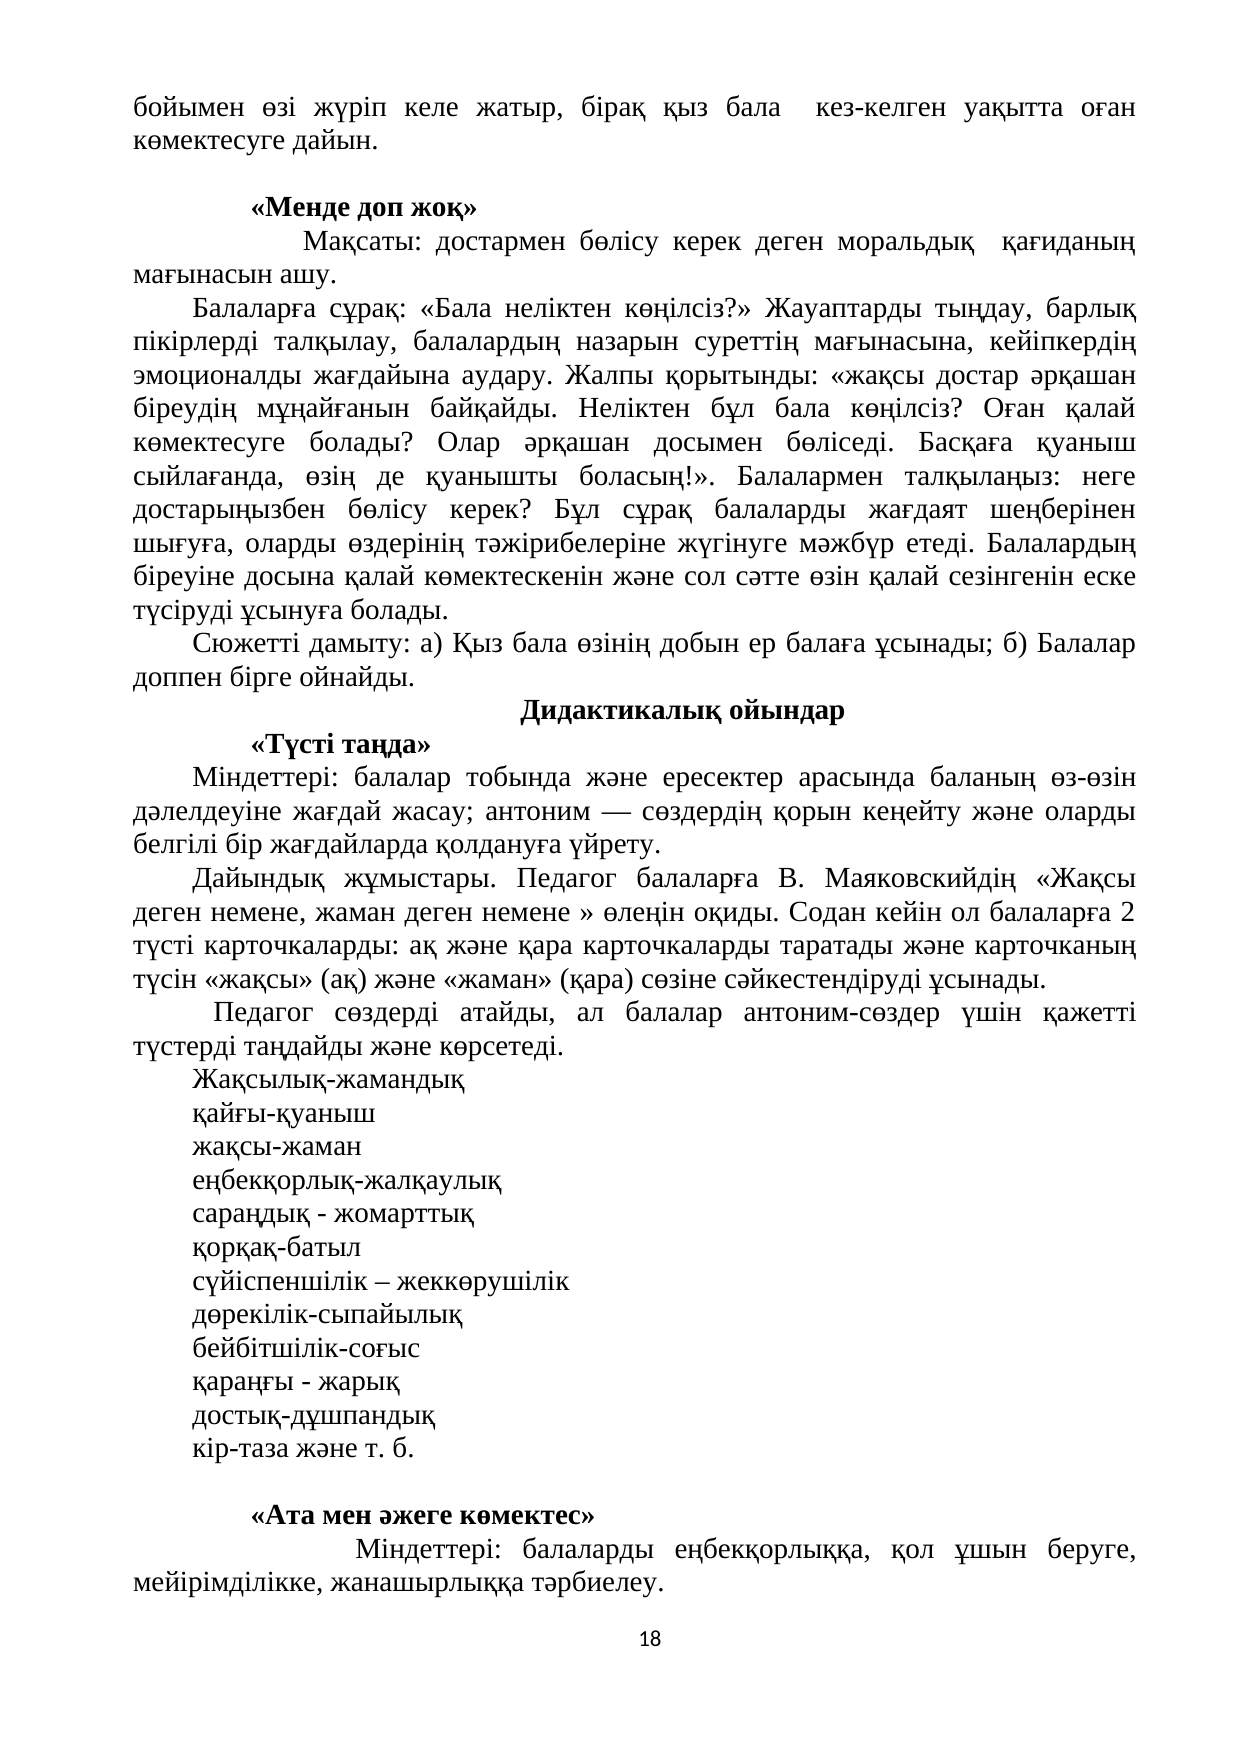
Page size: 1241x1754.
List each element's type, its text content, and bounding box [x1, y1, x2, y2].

text қорқақ-батыл [133, 1229, 1137, 1263]
text Сюжетті дамыту: а) Қыз бала өзінің добын ер балаға ұсынады; б) Балалар доппен бірге ойнайды. [133, 625, 1137, 692]
text Жақсылық-жамандық [133, 1061, 1137, 1095]
text сүйіспеншілік – жеккөрушілік [133, 1263, 1137, 1296]
text Дидактикалық ойындар [133, 692, 1137, 726]
text Міндеттері: балалар тобында және ересектер арасында баланың өз-өзін дәлелдеуіне жағдай жасау; антоним — сөздердің қорын кеңейту және оларды белгілі бір жағдайларда қолдануға үйрету. [133, 759, 1137, 860]
text дөрекілік-сыпайылық [133, 1296, 1137, 1330]
text «Түсті таңда» [133, 726, 1137, 759]
text сараңдық - жомарттық [133, 1196, 1137, 1229]
text қайғы-қуаныш [133, 1095, 1137, 1128]
text «Менде доп жоқ» [133, 189, 1137, 223]
text қараңғы - жарық [133, 1363, 1137, 1397]
text кір-таза және т. б. [133, 1430, 1137, 1464]
text Педагог сөздерді атайды, ал балалар антоним-сөздер үшін қажетті түстерді таңдайды және көрсетеді. [133, 994, 1137, 1061]
text жақсы-жаман [133, 1128, 1137, 1162]
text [133, 89, 1137, 156]
text Балаларға сұрақ: «Бала неліктен көңілсіз?» Жауаптарды тыңдау, барлық пікірлерді талқылау, балалардың назарын суреттің мағынасына, кейіпкердің эмоционалды жағдайына аудару. Жалпы қорытынды: «жақсы достар әрқашан біреудің мұңайғанын байқайды. Неліктен бұл бала көңілсіз? Оған қалай көмектесуге болады? Олар әрқашан досымен бөліседі. Басқаға қуаныш сыйлағанда, өзің де қуанышты боласың!». Балалармен талқылаңыз: неге достарыңызбен бөлісу керек? Бұл сұрақ балаларды жағдаят шеңберінен шығуға, оларды өздерінің тәжірибелеріне жүгінуге мәжбүр етеді. Балалардың біреуіне досына қалай көмектескенін және сол сәтте өзін қалай сезінгенін еске түсіруді ұсынуға болады. [133, 290, 1137, 625]
text Міндеттері: балаларды еңбекқорлыққа, қол ұшын беруге, мейірімділікке, жанашырлыққа тәрбиелеу. [133, 1531, 1137, 1598]
text Мақсаты: достармен бөлісу керек деген моральдық қағиданың мағынасын ашу. [133, 223, 1137, 290]
text еңбекқорлық-жалқаулық [133, 1162, 1137, 1196]
text Дайындық жұмыстары. Педагог балаларға В. Маяковскийдің «Жақсы деген немене, жаман деген немене » өлеңін оқиды. Содан кейін ол балаларға 2 түсті карточкаларды: ақ және қара карточкаларды таратады және карточканың түсін «жақсы» (ақ) және «жаман» (қара) сөзіне сәйкестендіруді ұсынады. [133, 860, 1137, 994]
text достық-дұшпандық [133, 1397, 1137, 1430]
text бейбітшілік-соғыс [133, 1330, 1137, 1363]
text «Ата мен әжеге көмектес» [133, 1497, 1137, 1531]
